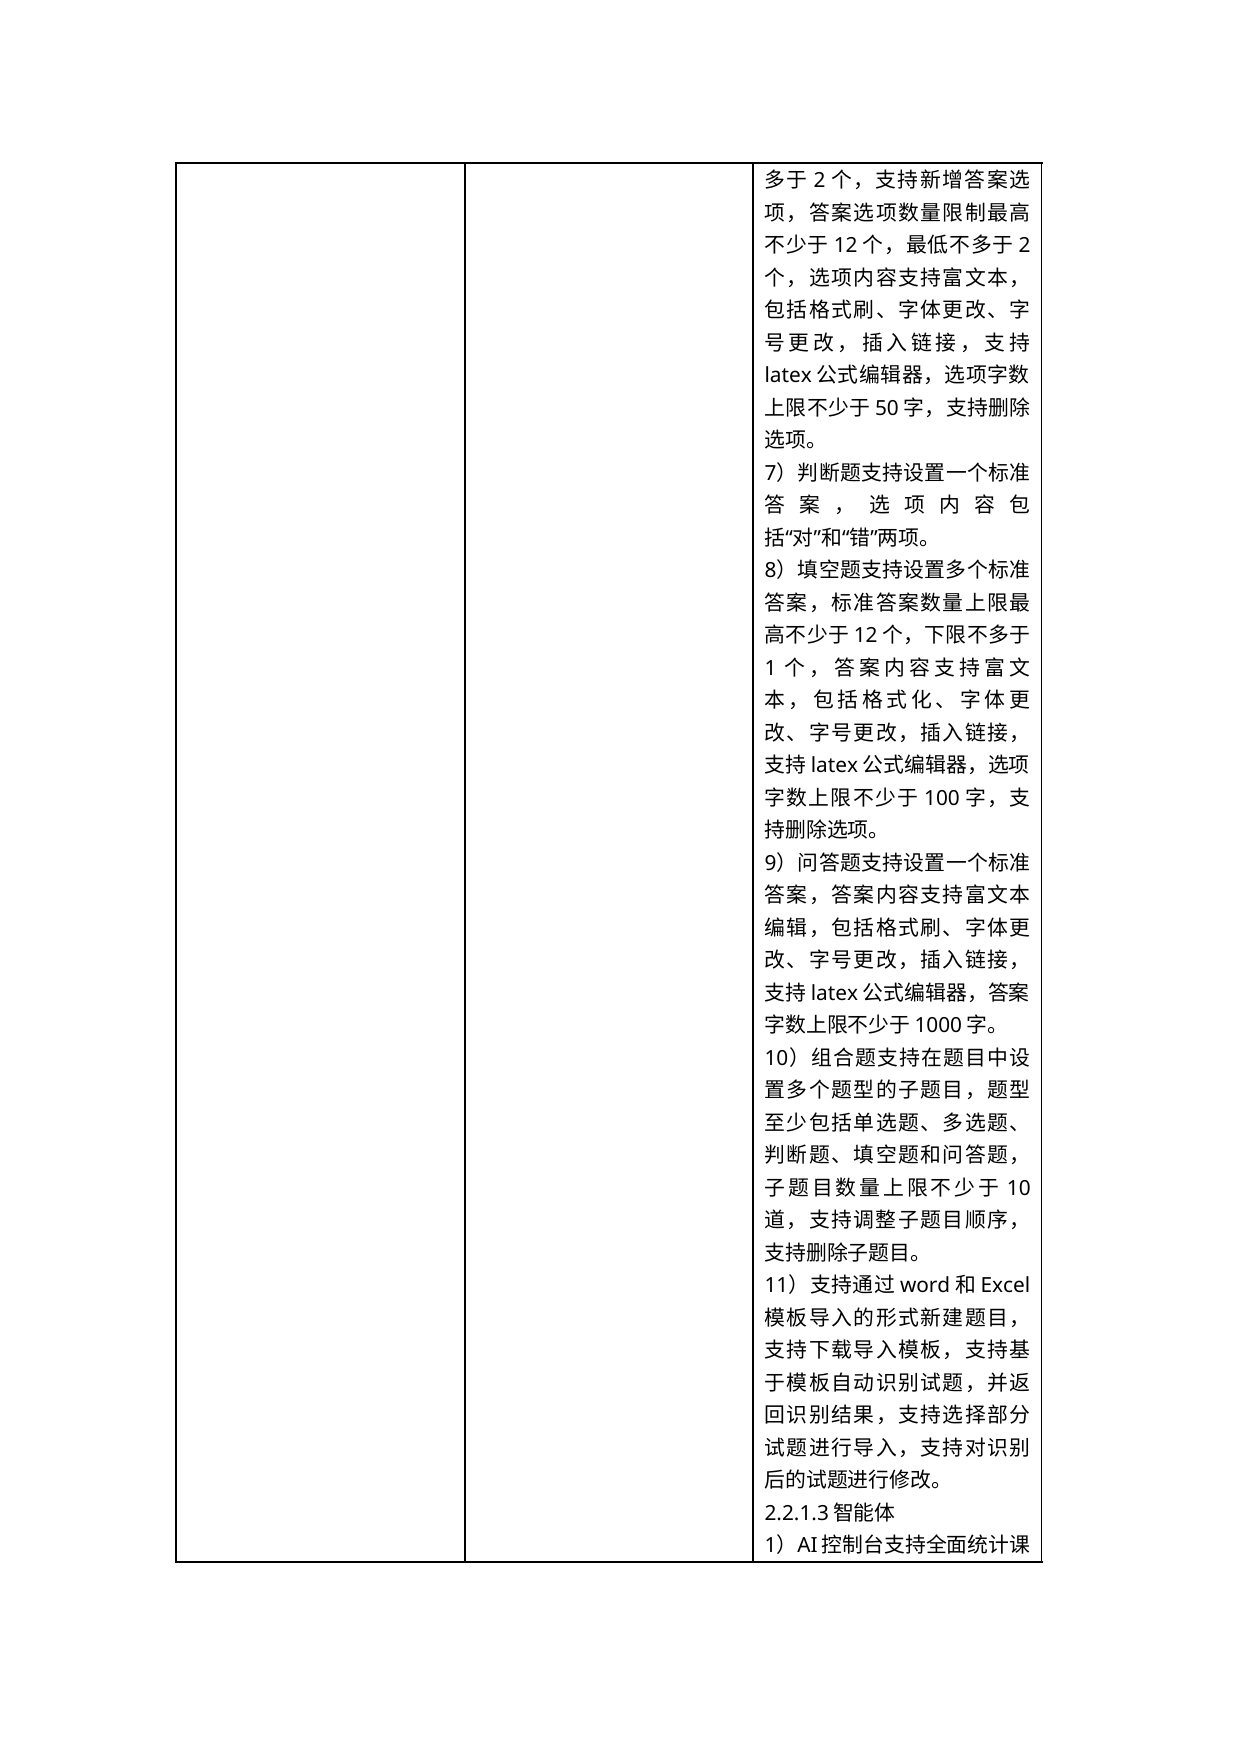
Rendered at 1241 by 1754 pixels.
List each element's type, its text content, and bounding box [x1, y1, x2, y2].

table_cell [754, 164, 1041, 1561]
table_cell [466, 164, 752, 1561]
table_cell 1 [177, 164, 464, 1561]
